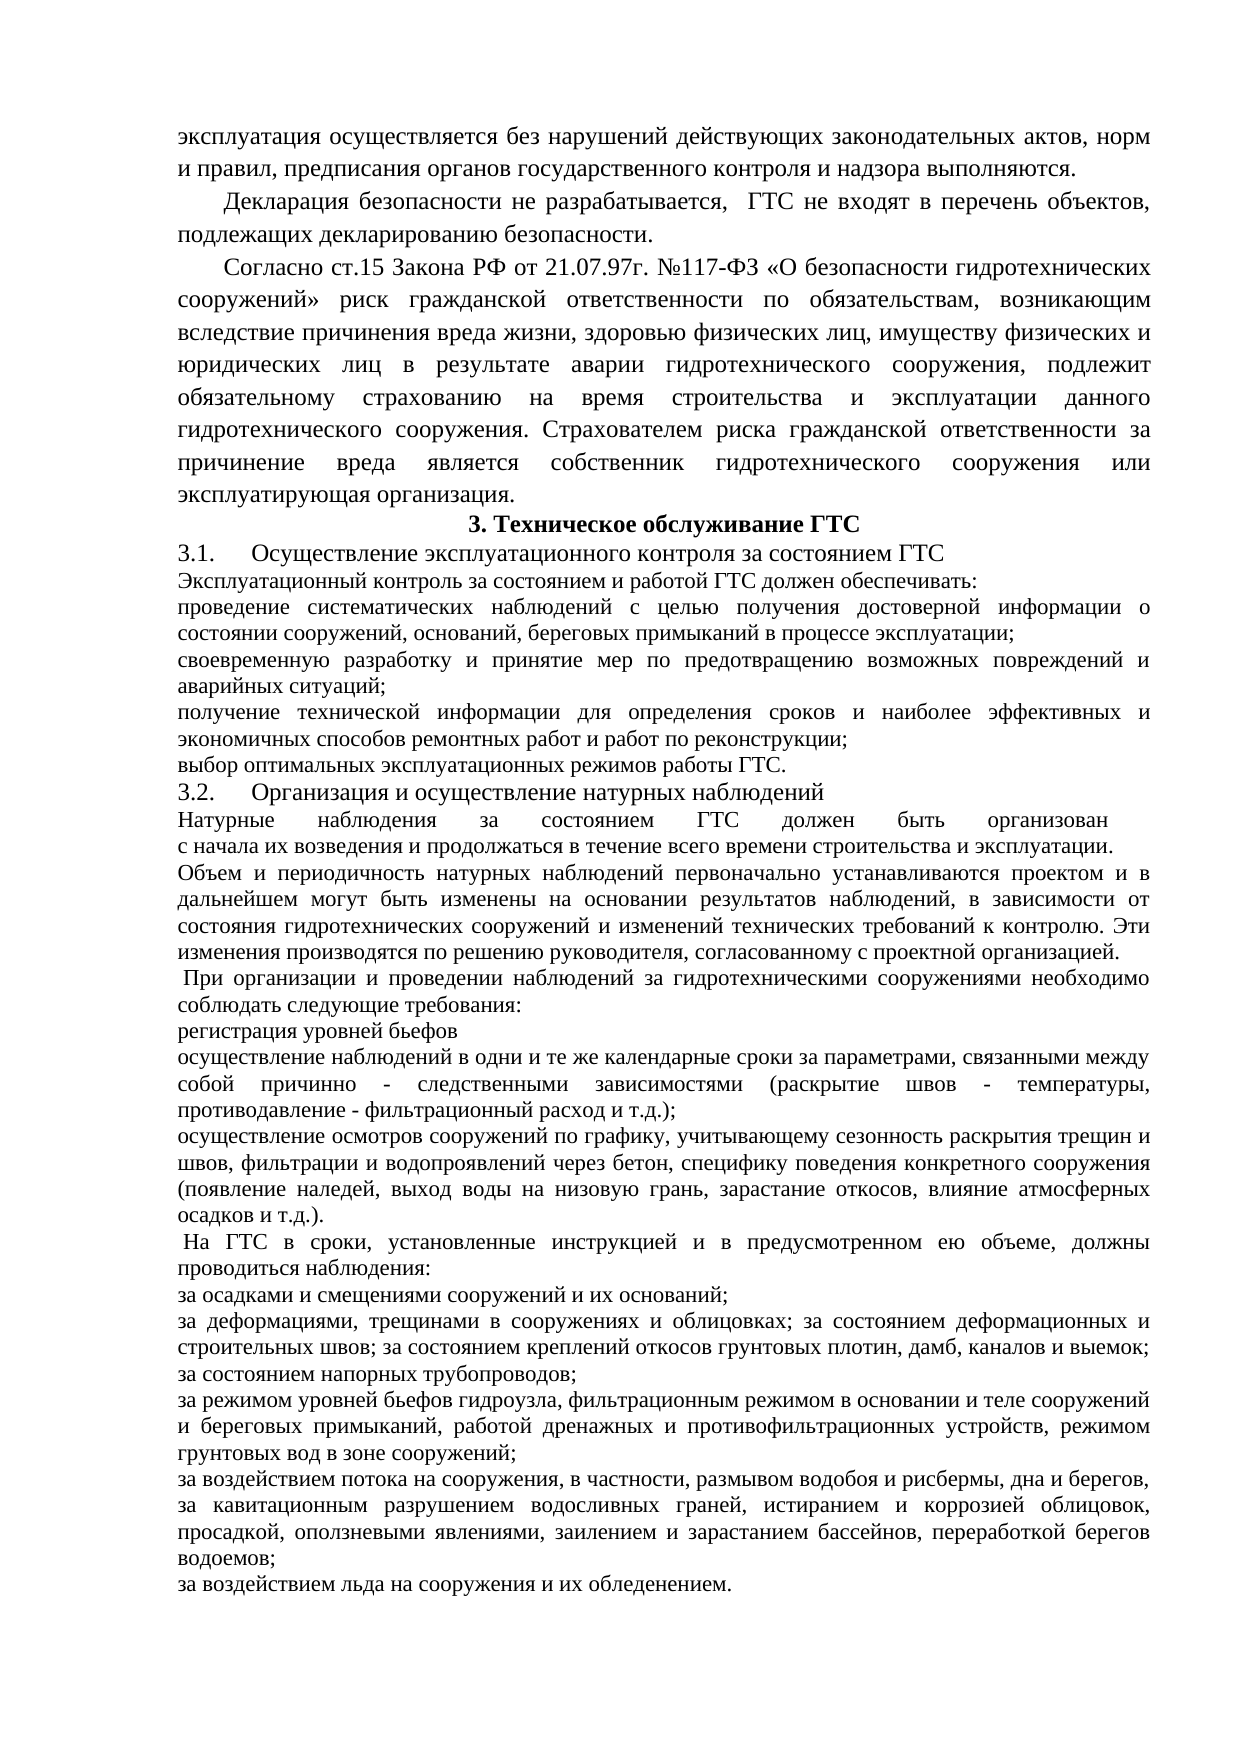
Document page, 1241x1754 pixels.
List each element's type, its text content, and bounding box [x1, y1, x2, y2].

text за воздействием льда на сооружения и их обледенением. [177, 1571, 1152, 1597]
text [177, 118, 1152, 183]
text Объем и периодичность натурных наблюдений первоначально устанавливаются проектом и в дальнейшем могут быть изменены на основании результатов наблюдений, в зависимости от состояния гидротехнических сооружений и изменений технических требований к контролю. Эти изменения производятся по решению руководителя, согласованному с проектной организацией. [177, 859, 1152, 964]
text 3.2. Организация и осуществление натурных наблюдений [177, 777, 1152, 806]
text 3. Техническое обслуживание ГТС [177, 509, 1152, 538]
text Натурные наблюдения за состоянием ГТС должен быть организован с начала их возведения и продолжаться в течение всего времени строительства и эксплуатации. [177, 806, 1152, 859]
text за деформациями, трещинами в сооружениях и облицовках; за состоянием деформационных и строительных швов; за состоянием креплений откосов грунтовых плотин, дамб, каналов и выемок; за состоянием напорных трубопроводов; [177, 1307, 1152, 1386]
text за режимом уровней бьефов гидроузла, фильтрационным режимом в основании и теле сооружений и береговых примыканий, работой дренажных и противофильтрационных устройств, режимом грунтовых вод в зоне сооружений; [177, 1386, 1152, 1465]
text получение технической информации для определения сроков и наиболее эффективных и экономичных способов ремонтных работ и работ по реконструкции; [177, 698, 1152, 751]
text Декларация безопасности не разрабатывается, ГТС не входят в перечень объектов, подлежащих декларированию безопасности. [177, 184, 1152, 249]
text за воздействием потока на сооружения, в частности, размывом водобоя и рисбермы, дна и берегов, за кавитационным разрушением водосливных граней, истиранием и коррозией облицовок, просадкой, оползневыми явлениями, заилением и зарастанием бассейнов, переработкой берегов водоемов; [177, 1465, 1152, 1571]
text своевременную разработку и принятие мер по предотвращению возможных повреждений и аварийных ситуаций; [177, 646, 1152, 698]
text проведение систематических наблюдений с целью получения достоверной информации о состоянии сооружений, оснований, береговых примыканий в процессе эксплуатации; [177, 593, 1152, 646]
text регистрация уровней бьефов [177, 1017, 1152, 1043]
text за осадками и смещениями сооружений и их оснований; [177, 1281, 1152, 1307]
text 3.1. Осуществление эксплуатационного контроля за состоянием ГТС [177, 538, 1152, 567]
text Эксплуатационный контроль за состоянием и работой ГТС должен обеспечивать: [177, 567, 1152, 593]
text осуществление осмотров сооружений по графику, учитывающему сезонность раскрытия трещин и швов, фильтрации и водопроявлений через бетон, специфику поведения конкретного сооружения (появление наледей, выход воды на низовую грань, зарастание откосов, влияние атмосферных осадков и т.д.). [177, 1122, 1152, 1228]
text Согласно ст.15 Закона РФ от 21.07.97г. №117-ФЗ «О безопасности гидротехнических сооружений» риск гражданской ответственности по обязательствам, возникающим вследствие причинения вреда жизни, здоровью физических лиц, имуществу физических и юридических лиц в результате аварии гидротехнического сооружения, подлежит обязательному страхованию на время строительства и эксплуатации данного гидротехнического сооружения. Страхователем риска гражданской ответственности за причинение вреда является собственник гидротехнического сооружения или эксплуатирующая организация. [177, 249, 1152, 509]
text выбор оптимальных эксплуатационных режимов работы ГТС. [177, 751, 1152, 777]
text На ГТС в сроки, установленные инструкцией и в предусмотренном ею объеме, должны проводиться наблюдения: [177, 1228, 1152, 1281]
text осуществление наблюдений в одни и те же календарные сроки за параметрами, связанными между собой причинно - следственными зависимостями (раскрытие швов - температуры, противодавление - фильтрационный расход и т.д.); [177, 1043, 1152, 1122]
text При организации и проведении наблюдений за гидротехническими сооружениями необходимо соблюдать следующие требования: [177, 964, 1152, 1017]
